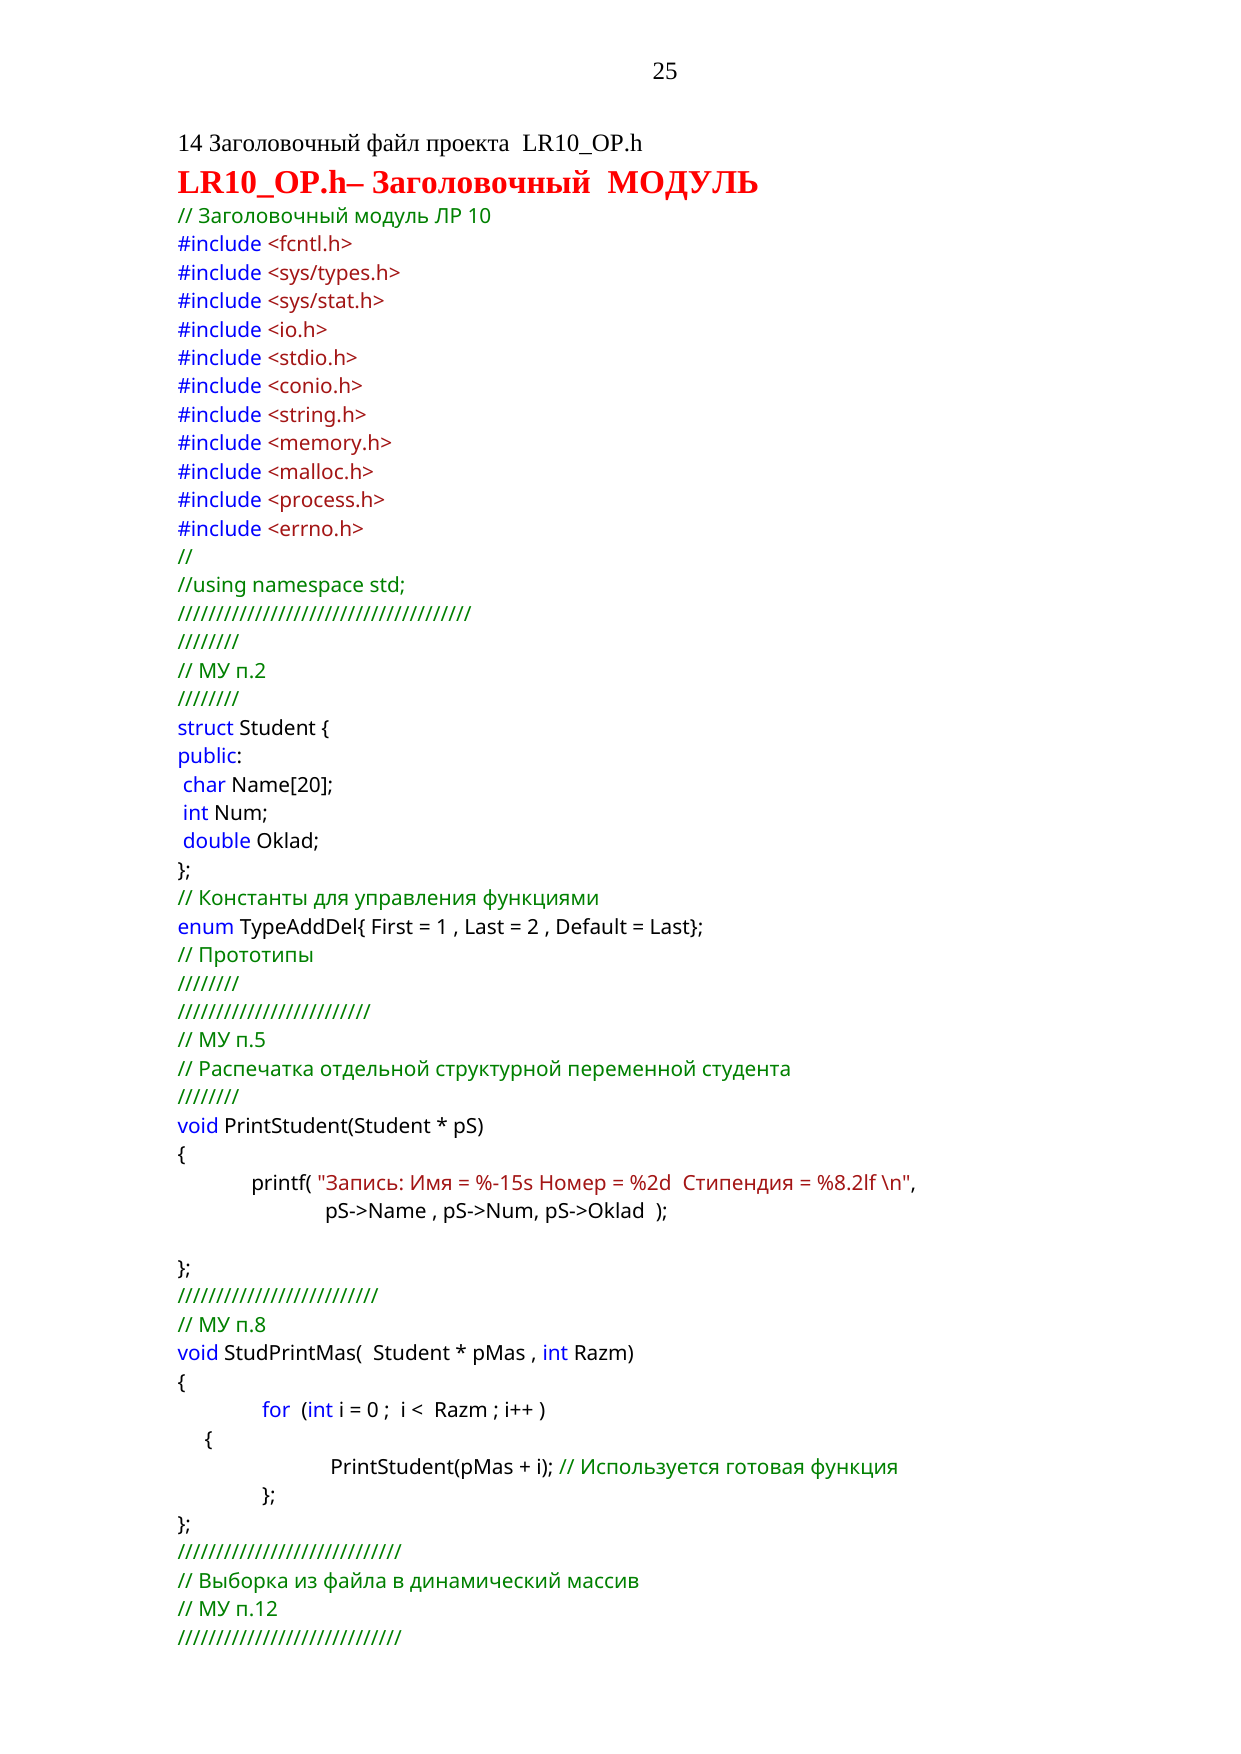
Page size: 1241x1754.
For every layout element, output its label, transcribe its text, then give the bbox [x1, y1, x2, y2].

text #include <errno.h> [177, 514, 1152, 542]
text #include <string.h> [177, 400, 1152, 428]
text #include <memory.h> [177, 428, 1152, 457]
text // Константы для управления функциями [177, 883, 1152, 912]
text PrintStudent(pMas + i); // Используется готовая функция [177, 1452, 1152, 1481]
text //////// [177, 969, 1152, 997]
text // Заголовочный модуль ЛР 10 [177, 201, 1152, 229]
text ///////////////////////////// [177, 1623, 1152, 1651]
text // МУ п.2 [177, 656, 1152, 684]
text { [177, 1139, 1152, 1168]
text char Name[20]; [177, 770, 1152, 798]
text ///////////////////////// [177, 997, 1152, 1026]
text }; [177, 1481, 1152, 1509]
text #include <process.h> [177, 485, 1152, 514]
text ////////////////////////// [177, 1282, 1152, 1310]
text { [177, 1367, 1152, 1395]
text //using namespace std; [177, 571, 1152, 599]
text //////// [177, 1082, 1152, 1111]
text for (int i = 0 ; i < Razm ; i++ ) [177, 1395, 1152, 1424]
text public: [177, 741, 1152, 770]
text #include <io.h> [177, 315, 1152, 343]
text // МУ п.12 [177, 1594, 1152, 1623]
text #include <sys/types.h> [177, 258, 1152, 286]
text }; [177, 1253, 1152, 1282]
text struct Student { [177, 713, 1152, 741]
text void PrintStudent(Student * pS) [177, 1111, 1152, 1139]
text pS->Name , pS->Num, pS->Oklad ); [177, 1196, 1152, 1225]
text { [177, 1424, 1152, 1452]
text }; [177, 1509, 1152, 1537]
text int Num; [177, 798, 1152, 827]
subtitle Заголовочный файл проекта LR10_OP.h [177, 128, 1152, 156]
text #include <stdio.h> [177, 343, 1152, 372]
text #include <fcntl.h> [177, 229, 1152, 258]
text // МУ п.8 [177, 1310, 1152, 1338]
text }; [177, 855, 1152, 883]
text //////// [177, 684, 1152, 713]
text // Выборка из файла в динамический массив [177, 1566, 1152, 1594]
text //////// [177, 627, 1152, 656]
text #include <sys/stat.h> [177, 286, 1152, 315]
text #include <malloc.h> [177, 457, 1152, 485]
text void StudPrintMas( Student * pMas , int Razm) [177, 1338, 1152, 1367]
text ////////////////////////////////////// [177, 599, 1152, 627]
text // [177, 542, 1152, 571]
text // Распечатка отдельной структурной переменной студента [177, 1054, 1152, 1082]
text enum TypeAddDel{ First = 1 , Last = 2 , Default = Last}; [177, 912, 1152, 940]
text #include <conio.h> [177, 372, 1152, 400]
text // МУ п.5 [177, 1026, 1152, 1054]
text LR10_OP.h– Заголовочный МОДУЛЬ [177, 163, 1152, 201]
text double Oklad; [177, 827, 1152, 855]
text printf( "Запись: Имя = %-15s Номер = %2d Стипендия = %8.2lf \n", [177, 1168, 1152, 1196]
text // Прототипы [177, 940, 1152, 969]
text ///////////////////////////// [177, 1537, 1152, 1566]
